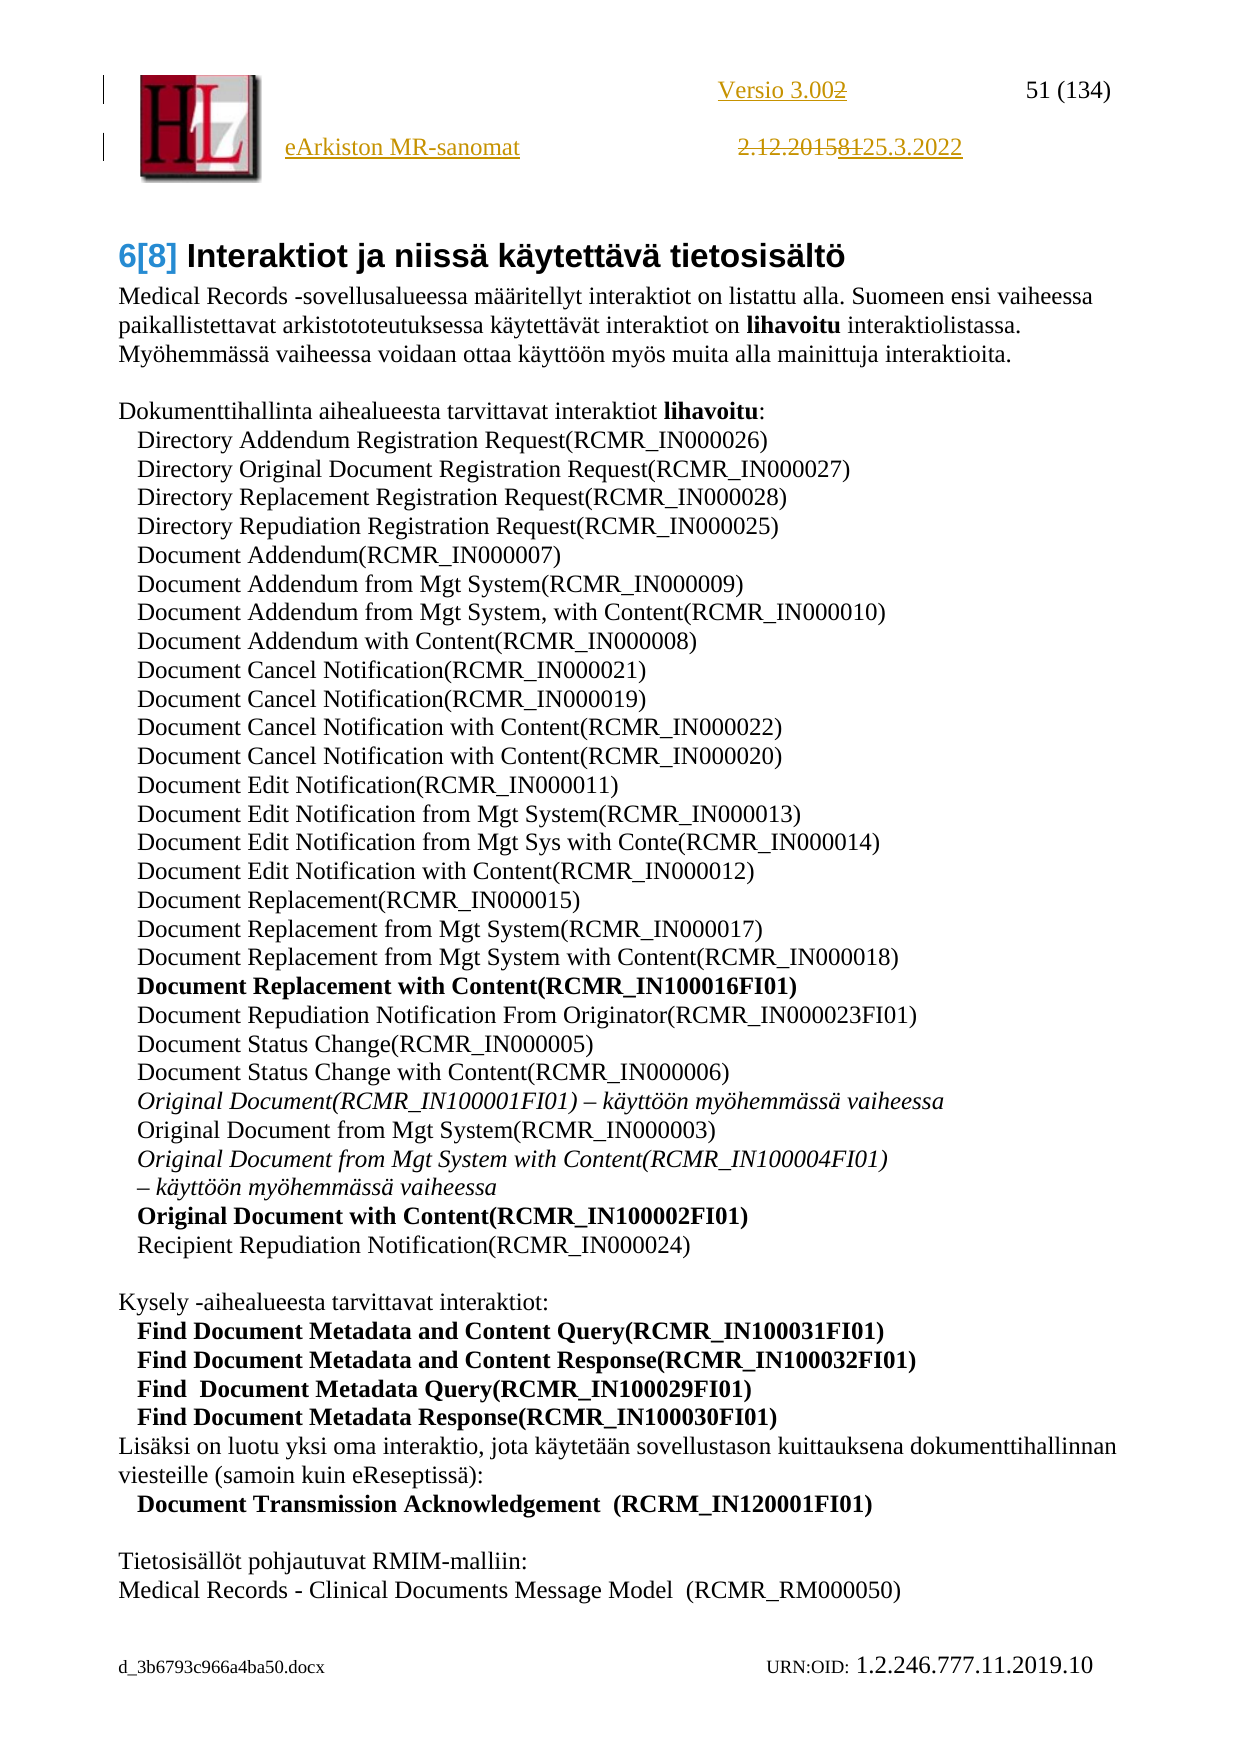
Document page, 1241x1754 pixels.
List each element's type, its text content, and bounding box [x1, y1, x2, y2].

text Find Document Metadata Query(RCMR_IN100029FI01) [118, 1374, 1122, 1402]
text Tietosisällöt pohjautuvat RMIM-malliin: [118, 1546, 1122, 1575]
text Original Document with Content(RCMR_IN100002FI01) [118, 1201, 1122, 1230]
text Document Edit Notification(RCMR_IN000011) [118, 770, 1122, 799]
text Document Replacement from Mgt System(RCMR_IN000017) [118, 914, 1122, 942]
text Find Document Metadata and Content Response(RCMR_IN100032FI01) [118, 1345, 1122, 1374]
text Document Cancel Notification(RCMR_IN000021) [118, 655, 1122, 684]
text Document Addendum from Mgt System, with Content(RCMR_IN000010) [118, 597, 1122, 626]
text Document Repudiation Notification From Originator(RCMR_IN000023FI01) [118, 1000, 1122, 1029]
text Document Cancel Notification(RCMR_IN000019) [118, 684, 1122, 712]
text Document Addendum(RCMR_IN000007) [118, 540, 1122, 569]
text Directory Repudiation Registration Request(RCMR_IN000025) [118, 511, 1122, 540]
text Find Document Metadata Response(RCMR_IN100030FI01) [118, 1402, 1122, 1431]
text Directory Replacement Registration Request(RCMR_IN000028) [118, 482, 1122, 511]
text Lisäksi on luotu yksi oma interaktio, jota käytetään sovellustason kuittauksena dokumenttihallinnan viesteille (samoin kuin eReseptissä): [118, 1431, 1122, 1489]
picture [140, 75, 263, 183]
text – käyttöön myöhemmässä vaiheessa [118, 1172, 1122, 1201]
text Dokumenttihallinta aihealueesta tarvittavat interaktiot lihavoitu: [118, 396, 1122, 425]
text Original Document from Mgt System with Content(RCMR_IN100004FI01) [118, 1144, 1122, 1172]
text Document Replacement with Content(RCMR_IN100016FI01) [118, 971, 1122, 1000]
text Original Document(RCMR_IN100001FI01) – käyttöön myöhemmässä vaiheessa [118, 1086, 1122, 1115]
subtitle Interaktiot ja niissä käytettävä tietosisältö [118, 237, 1122, 275]
text Document Cancel Notification with Content(RCMR_IN000022) [118, 712, 1122, 741]
text Directory Addendum Registration Request(RCMR_IN000026) [118, 425, 1122, 454]
text Document Cancel Notification with Content(RCMR_IN000020) [118, 741, 1122, 770]
text Document Replacement(RCMR_IN000015) [118, 885, 1122, 914]
text Document Edit Notification from Mgt Sys with Conte(RCMR_IN000014) [118, 827, 1122, 856]
text Medical Records - Clinical Documents Message Model (RCMR_RM000050) [118, 1575, 1122, 1604]
text Document Addendum from Mgt System(RCMR_IN000009) [118, 569, 1122, 597]
text Document Replacement from Mgt System with Content(RCMR_IN000018) [118, 942, 1122, 971]
text Document Edit Notification from Mgt System(RCMR_IN000013) [118, 799, 1122, 827]
text Directory Original Document Registration Request(RCMR_IN000027) [118, 454, 1122, 482]
text Document Edit Notification with Content(RCMR_IN000012) [118, 856, 1122, 885]
text Document Addendum with Content(RCMR_IN000008) [118, 626, 1122, 655]
text Medical Records -sovellusalueessa määritellyt interaktiot on listattu alla. Suomeen ensi vaiheessa paikallistettavat arkistototeutuksessa käytettävät interaktiot on lihavoitu interaktiolistassa. Myöhemmässä vaiheessa voidaan ottaa käyttöön myös muita alla mainittuja interaktioita. [118, 281, 1122, 367]
text Kysely -aihealueesta tarvittavat interaktiot: [118, 1287, 1122, 1316]
text Document Status Change with Content(RCMR_IN000006) [118, 1057, 1122, 1086]
text Document Status Change(RCMR_IN000005) [118, 1029, 1122, 1057]
text Find Document Metadata and Content Query(RCMR_IN100031FI01) [118, 1316, 1122, 1345]
text Document Transmission Acknowledgement (RCRM_IN120001FI01) [118, 1489, 1122, 1517]
text Recipient Repudiation Notification(RCMR_IN000024) [118, 1230, 1122, 1259]
text Original Document from Mgt System(RCMR_IN000003) [118, 1115, 1122, 1144]
